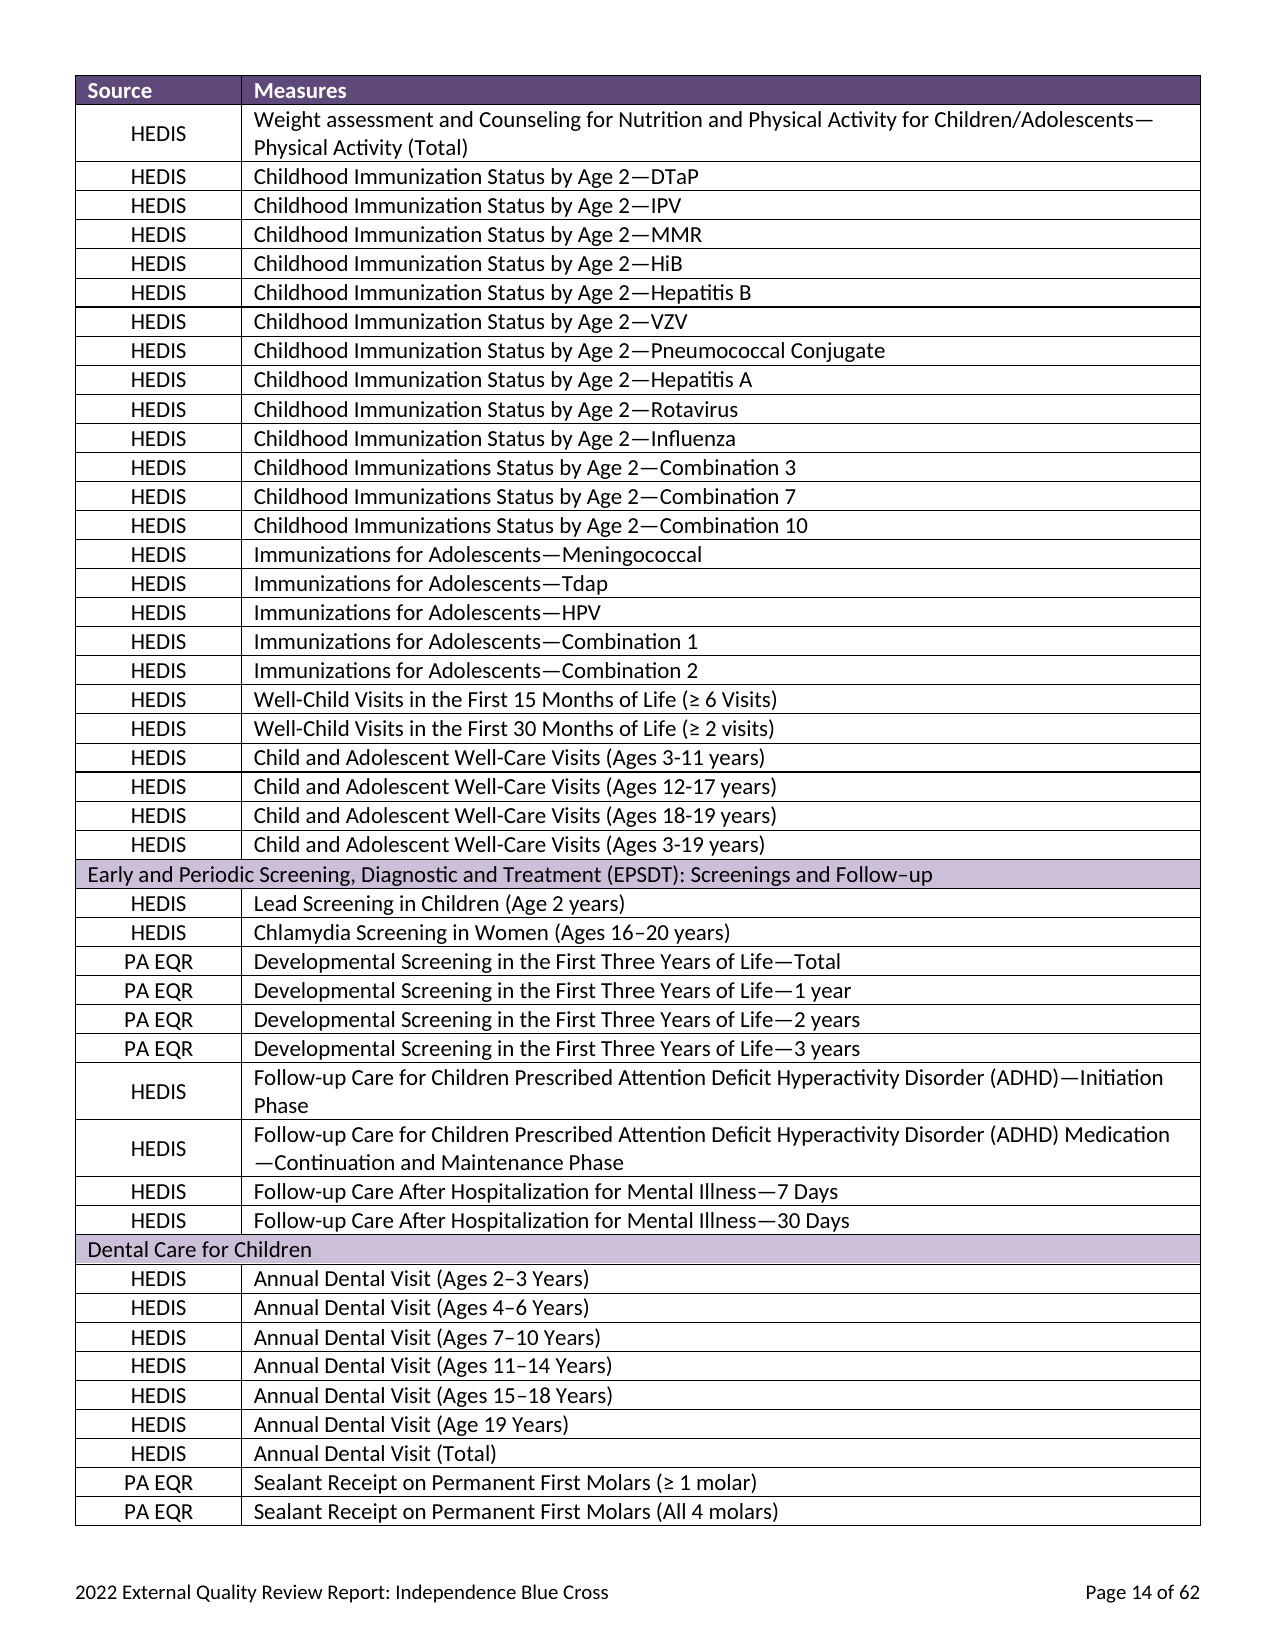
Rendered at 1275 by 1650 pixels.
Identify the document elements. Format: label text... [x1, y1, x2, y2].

table_cell PA EQR [76, 1468, 241, 1496]
table_cell Developmental Screening in the First Three Years of Life—1 year [242, 976, 1200, 1004]
table_cell PA EQR [76, 1034, 241, 1062]
table_cell Weight assessment and Counseling for Nutrition and Physical Activity for Children/Adolescents—Physical Activity (Total) [242, 105, 1200, 161]
table_cell HEDIS [76, 744, 241, 771]
table_cell Child and Adolescent Well-Care Visits (Ages 18-19 years) [242, 802, 1200, 829]
table_cell HEDIS [76, 162, 241, 190]
table_cell Childhood Immunizations Status by Age 2—Combination 10 [242, 511, 1200, 539]
table_cell Immunizations for Adolescents—Combination 1 [242, 627, 1200, 655]
table_cell HEDIS [76, 540, 241, 568]
table_cell HEDIS [76, 1177, 241, 1205]
table_cell HEDIS [76, 1381, 241, 1409]
table_cell PA EQR [76, 1497, 241, 1525]
table_cell Childhood Immunization Status by Age 2—HiB [242, 249, 1200, 277]
table_cell HEDIS [76, 482, 241, 510]
table_cell PA EQR [76, 1005, 241, 1033]
table_cell Early and Periodic Screening, Diagnostic and Treatment (EPSDT): Screenings and Follow–up [76, 860, 1200, 888]
table_cell HEDIS [76, 627, 241, 655]
table_cell Immunizations for Adolescents—HPV [242, 598, 1200, 626]
table_cell HEDIS [76, 773, 241, 801]
table_cell HEDIS [76, 598, 241, 626]
table_cell HEDIS [76, 279, 241, 306]
table_cell Childhood Immunization Status by Age 2—Hepatitis B [242, 279, 1200, 306]
table_cell Sealant Receipt on Permanent First Molars (All 4 molars) [242, 1497, 1200, 1525]
table_cell Immunizations for Adolescents—Tdap [242, 569, 1200, 597]
table_cell Annual Dental Visit (Age 19 Years) [242, 1410, 1200, 1438]
table_cell HEDIS [76, 714, 241, 742]
table_header Measures [242, 76, 1200, 104]
table_cell Annual Dental Visit (Ages 7–10 Years) [242, 1323, 1200, 1351]
table_cell Annual Dental Visit (Total) [242, 1439, 1200, 1467]
table_cell HEDIS [76, 366, 241, 394]
table_cell HEDIS [76, 308, 241, 336]
table_cell Well-Child Visits in the First 30 Months of Life (≥ 2 visits) [242, 714, 1200, 742]
table_cell HEDIS [76, 1439, 241, 1467]
table_cell HEDIS [76, 831, 241, 859]
table_cell Annual Dental Visit (Ages 15–18 Years) [242, 1381, 1200, 1409]
table_cell HEDIS [76, 656, 241, 684]
table_header Source [76, 76, 241, 104]
table_cell Childhood Immunization Status by Age 2—MMR [242, 220, 1200, 248]
table_cell Follow-up Care After Hospitalization for Mental Illness—30 Days [242, 1206, 1200, 1234]
table_cell Sealant Receipt on Permanent First Molars (≥ 1 molar) [242, 1468, 1200, 1496]
table_cell Childhood Immunization Status by Age 2—IPV [242, 191, 1200, 219]
table_cell Annual Dental Visit (Ages 11–14 Years) [242, 1352, 1200, 1380]
table_cell HEDIS [76, 1294, 241, 1322]
table_cell Immunizations for Adolescents—Meningococcal [242, 540, 1200, 568]
table_cell HEDIS [76, 802, 241, 829]
table_cell HEDIS [76, 1120, 241, 1176]
table_cell Follow-up Care for Children Prescribed Attention Deficit Hyperactivity Disorder (ADHD) Medication—Continuation and Maintenance Phase [242, 1120, 1200, 1176]
table_cell Childhood Immunizations Status by Age 2—Combination 3 [242, 453, 1200, 481]
table_cell HEDIS [76, 337, 241, 364]
table_cell Child and Adolescent Well-Care Visits (Ages 3-11 years) [242, 744, 1200, 771]
table_cell Chlamydia Screening in Women (Ages 16–20 years) [242, 918, 1200, 946]
table_cell HEDIS [76, 220, 241, 248]
table_cell PA EQR [76, 976, 241, 1004]
table_cell Developmental Screening in the First Three Years of Life—Total [242, 947, 1200, 975]
table_cell HEDIS [76, 1323, 241, 1351]
table_cell HEDIS [76, 1063, 241, 1119]
table_cell Childhood Immunization Status by Age 2—VZV [242, 308, 1200, 336]
table_cell Lead Screening in Children (Age 2 years) [242, 889, 1200, 917]
table_cell Developmental Screening in the First Three Years of Life—3 years [242, 1034, 1200, 1062]
table_cell PA EQR [76, 947, 241, 975]
table_cell Developmental Screening in the First Three Years of Life—2 years [242, 1005, 1200, 1033]
table_cell Childhood Immunization Status by Age 2—Pneumococcal Conjugate [242, 337, 1200, 364]
table_cell Dental Care for Children [76, 1235, 1200, 1263]
table_cell Childhood Immunization Status by Age 2—Hepatitis A [242, 366, 1200, 394]
table_cell HEDIS [76, 105, 241, 161]
table_cell HEDIS [76, 511, 241, 539]
table_cell HEDIS [76, 1352, 241, 1380]
table_cell HEDIS [76, 191, 241, 219]
table_cell Annual Dental Visit (Ages 2–3 Years) [242, 1265, 1200, 1292]
table_cell Follow-up Care for Children Prescribed Attention Deficit Hyperactivity Disorder (ADHD)—Initiation Phase [242, 1063, 1200, 1119]
table_cell HEDIS [76, 889, 241, 917]
table_cell Immunizations for Adolescents—Combination 2 [242, 656, 1200, 684]
table_cell HEDIS [76, 569, 241, 597]
table_cell HEDIS [76, 249, 241, 277]
table_cell HEDIS [76, 1265, 241, 1292]
table_cell Childhood Immunization Status by Age 2—Rotavirus [242, 395, 1200, 423]
table_cell Well-Child Visits in the First 15 Months of Life (≥ 6 Visits) [242, 685, 1200, 713]
table_cell Childhood Immunization Status by Age 2—Influenza [242, 424, 1200, 452]
table_cell HEDIS [76, 918, 241, 946]
table_cell HEDIS [76, 1410, 241, 1438]
table_cell Childhood Immunizations Status by Age 2—Combination 7 [242, 482, 1200, 510]
table_cell Childhood Immunization Status by Age 2—DTaP [242, 162, 1200, 190]
table_cell HEDIS [76, 453, 241, 481]
table_cell Child and Adolescent Well-Care Visits (Ages 3-19 years) [242, 831, 1200, 859]
table_cell Annual Dental Visit (Ages 4–6 Years) [242, 1294, 1200, 1322]
table_cell Follow-up Care After Hospitalization for Mental Illness—7 Days [242, 1177, 1200, 1205]
table_cell HEDIS [76, 395, 241, 423]
table_cell HEDIS [76, 685, 241, 713]
table_cell HEDIS [76, 1206, 241, 1234]
table_cell Child and Adolescent Well-Care Visits (Ages 12-17 years) [242, 773, 1200, 801]
table_cell HEDIS [76, 424, 241, 452]
